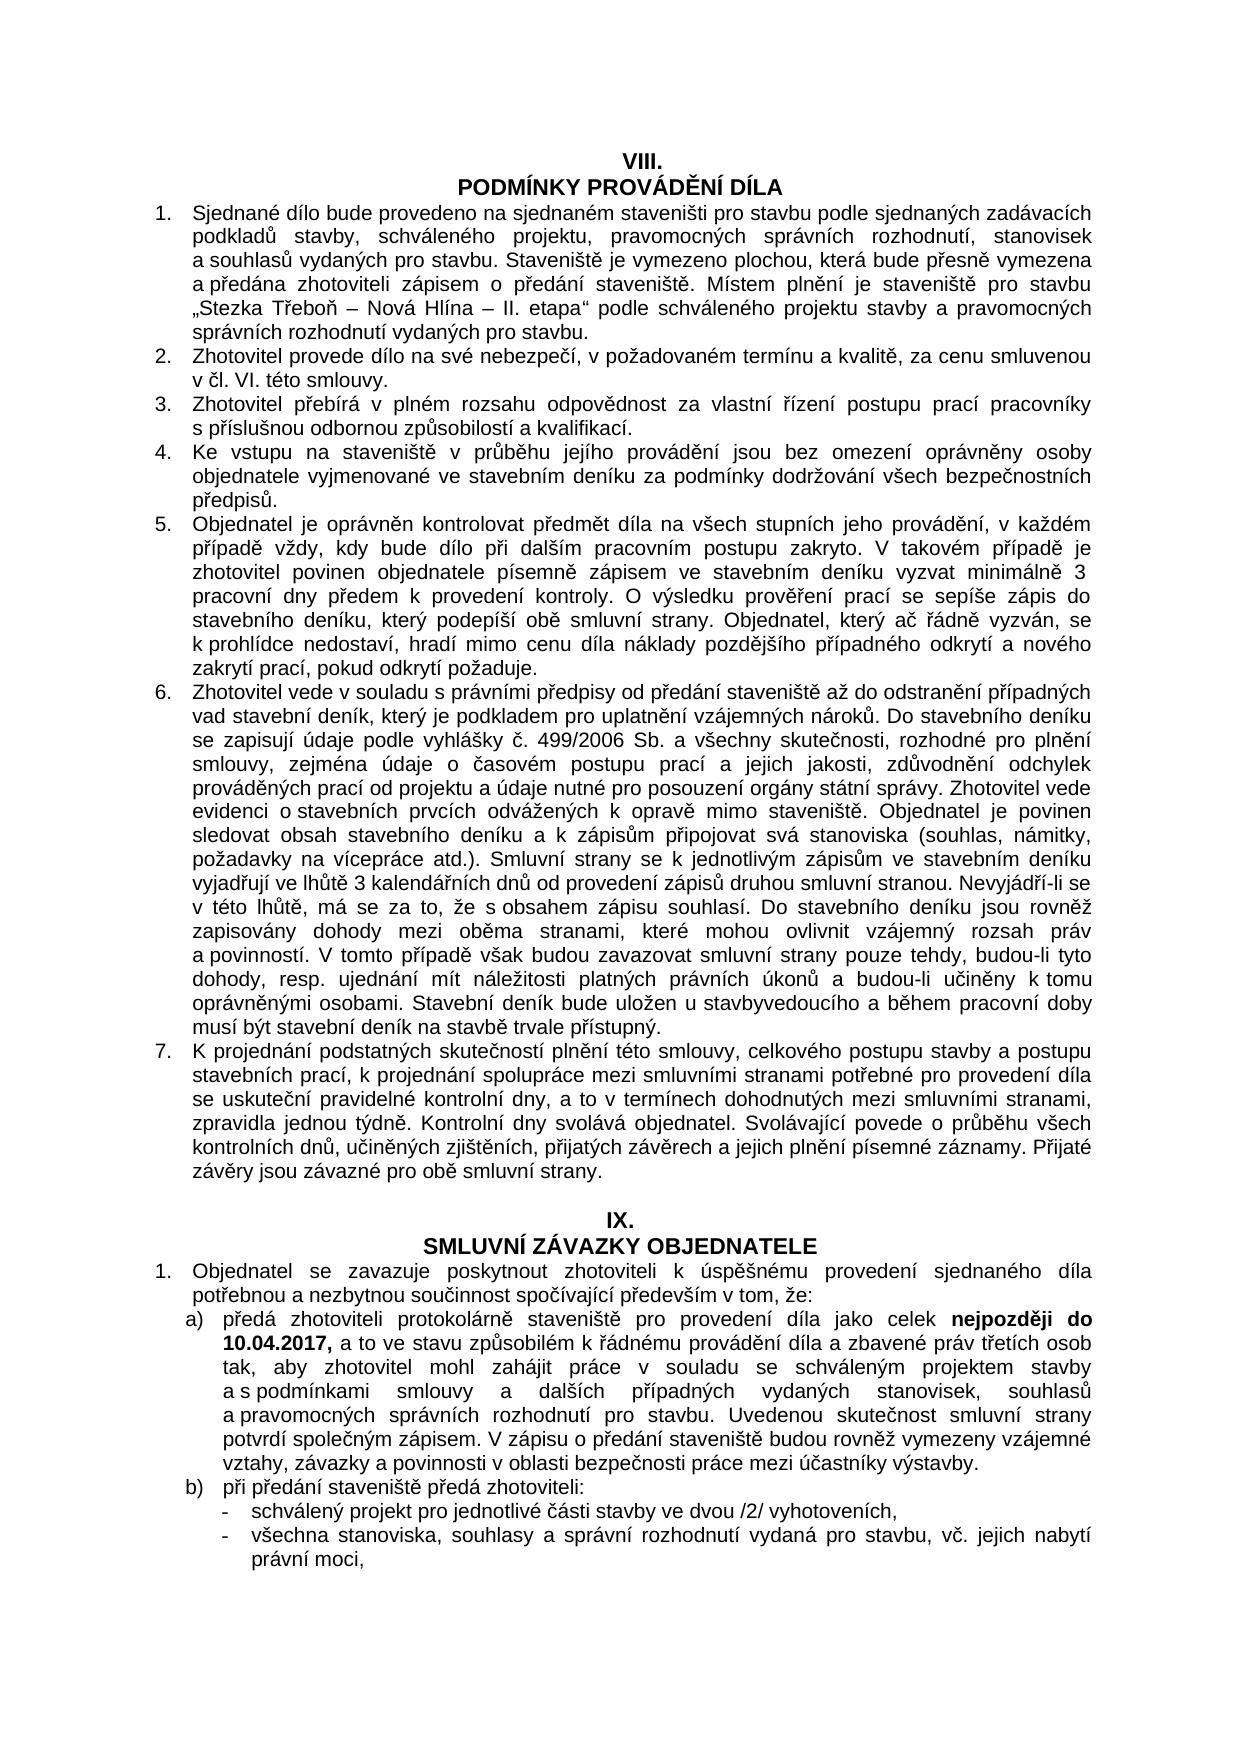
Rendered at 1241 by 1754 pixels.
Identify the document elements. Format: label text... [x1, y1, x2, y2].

list Sjednané dílo bude provedeno na sjednaném staveništi pro stavbu podle sjednaných zadávacích podkladů stavby, schváleného projektu, pravomocných správních rozhodnutí, stanovisek a souhlasů vydaných pro stavbu. Staveniště je vymezeno plochou, která bude přesně vymezena a předána zhotoviteli zápisem o předání staveniště. Místem plnění je staveniště pro stavbu „Stezka Třeboň – Nová Hlína – II. etapa“ podle schváleného projektu stavby a pravomocných správních rozhodnutí vydaných pro stavbu. [154, 200, 1093, 344]
list schválený projekt pro jednotlivé části stavby ve dvou /2/ vyhotoveních, [221, 1499, 1093, 1523]
list Zhotovitel provede dílo na své nebezpečí, v požadovaném termínu a kvalitě, za cenu smluvenou v čl. VI. této smlouvy. [154, 344, 1093, 392]
list Ke vstupu na staveniště v průběhu jejího provádění jsou bez omezení oprávněny osoby objednatele vyjmenované ve stavebním deníku za podmínky dodržování všech bezpečnostních předpisů. [154, 440, 1093, 512]
list při předání staveniště předá zhotoviteli: [185, 1475, 1093, 1499]
list předá zhotoviteli protokolárně staveniště pro provedení díla jako celek nejpozději do 10.04.2017, a to ve stavu způsobilém k řádnému provádění díla a zbavené práv třetích osob tak, aby zhotovitel mohl zahájit práce v souladu se schváleným projektem stavby a s podmínkami smlouvy a dalších případných vydaných stanovisek, souhlasů a pravomocných správních rozhodnutí pro stavbu. Uvedenou skutečnost smluvní strany potvrdí společným zápisem. V zápisu o předání staveniště budou rovněž vymezeny vzájemné vztahy, závazky a povinnosti v oblasti bezpečnosti práce mezi účastníky výstavby. [185, 1307, 1093, 1475]
list Zhotovitel přebírá v plném rozsahu odpovědnost za vlastní řízení postupu prací pracovníky s příslušnou odbornou způsobilostí a kvalifikací. [154, 392, 1093, 440]
text PODMÍNKY PROVÁDĚNÍ DÍLA [148, 174, 1093, 200]
list Zhotovitel vede v souladu s právními předpisy od předání staveniště až do odstranění případných vad stavební deník, který je podkladem pro uplatnění vzájemných nároků. Do stavebního deníku se zapisují údaje podle vyhlášky č. 499/2006 Sb. a všechny skutečnosti, rozhodné pro plnění smlouvy, zejména údaje o časovém postupu prací a jejich jakosti, zdůvodnění odchylek prováděných prací od projektu a údaje nutné pro posouzení orgány státní správy. Zhotovitel vede evidenci o stavebních prvcích odvážených k opravě mimo staveniště. Objednatel je povinen sledovat obsah stavebního deníku a k zápisům připojovat svá stanoviska (souhlas, námitky, požadavky na vícepráce atd.). Smluvní strany se k jednotlivým zápisům ve stavebním deníku vyjadřují ve lhůtě 3 kalendářních dnů od provedení zápisů druhou smluvní stranou. Nevyjádří-li se v této lhůtě, má se za to, že s obsahem zápisu souhlasí. Do stavebního deníku jsou rovněž zapisovány dohody mezi oběma stranami, které mohou ovlivnit vzájemný rozsah práv a povinností. V tomto případě však budou zavazovat smluvní strany pouze tehdy, budou-li tyto dohody, resp. ujednání mít náležitosti platných právních úkonů a budou-li učiněny k tomu oprávněnými osobami. Stavební deník bude uložen u stavbyvedoucího a během pracovní doby musí být stavební deník na stavbě trvale přístupný. [154, 679, 1093, 1039]
text IX. [148, 1207, 1093, 1233]
list Objednatel se zavazuje poskytnout zhotoviteli k úspěšnému provedení sjednaného díla potřebnou a nezbytnou součinnost spočívající především v tom, že: [154, 1259, 1093, 1307]
list Objednatel je oprávněn kontrolovat předmět díla na všech stupních jeho provádění, v každém případě vždy, kdy bude dílo při dalším pracovním postupu zakryto. V takovém případě je zhotovitel povinen objednatele písemně zápisem ve stavebním deníku vyzvat minimálně 3 pracovní dny předem k provedení kontroly. O výsledku prověření prací se sepíše zápis do stavebního deníku, který podepíší obě smluvní strany. Objednatel, který ač řádně vyzván, se k prohlídce nedostaví, hradí mimo cenu díla náklady pozdějšího případného odkrytí a nového zakrytí prací, pokud odkrytí požaduje. [154, 512, 1093, 679]
list K projednání podstatných skutečností plnění této smlouvy, celkového postupu stavby a postupu stavebních prací, k projednání spolupráce mezi smluvními stranami potřebné pro provedení díla se uskuteční pravidelné kontrolní dny, a to v termínech dohodnutých mezi smluvními stranami, zpravidla jednou týdně. Kontrolní dny svolává objednatel. Svolávající povede o průběhu všech kontrolních dnů, učiněných zjištěních, přijatých závěrech a jejich plnění písemné záznamy. Přijaté závěry jsou závazné pro obě smluvní strany. [154, 1039, 1093, 1183]
text SMLUVNÍ ZÁVAZKY OBJEDNATELE [148, 1233, 1093, 1259]
text VIII. [192, 148, 1093, 174]
list všechna stanoviska, souhlasy a správní rozhodnutí vydaná pro stavbu, vč. jejich nabytí právní moci, [221, 1523, 1093, 1571]
